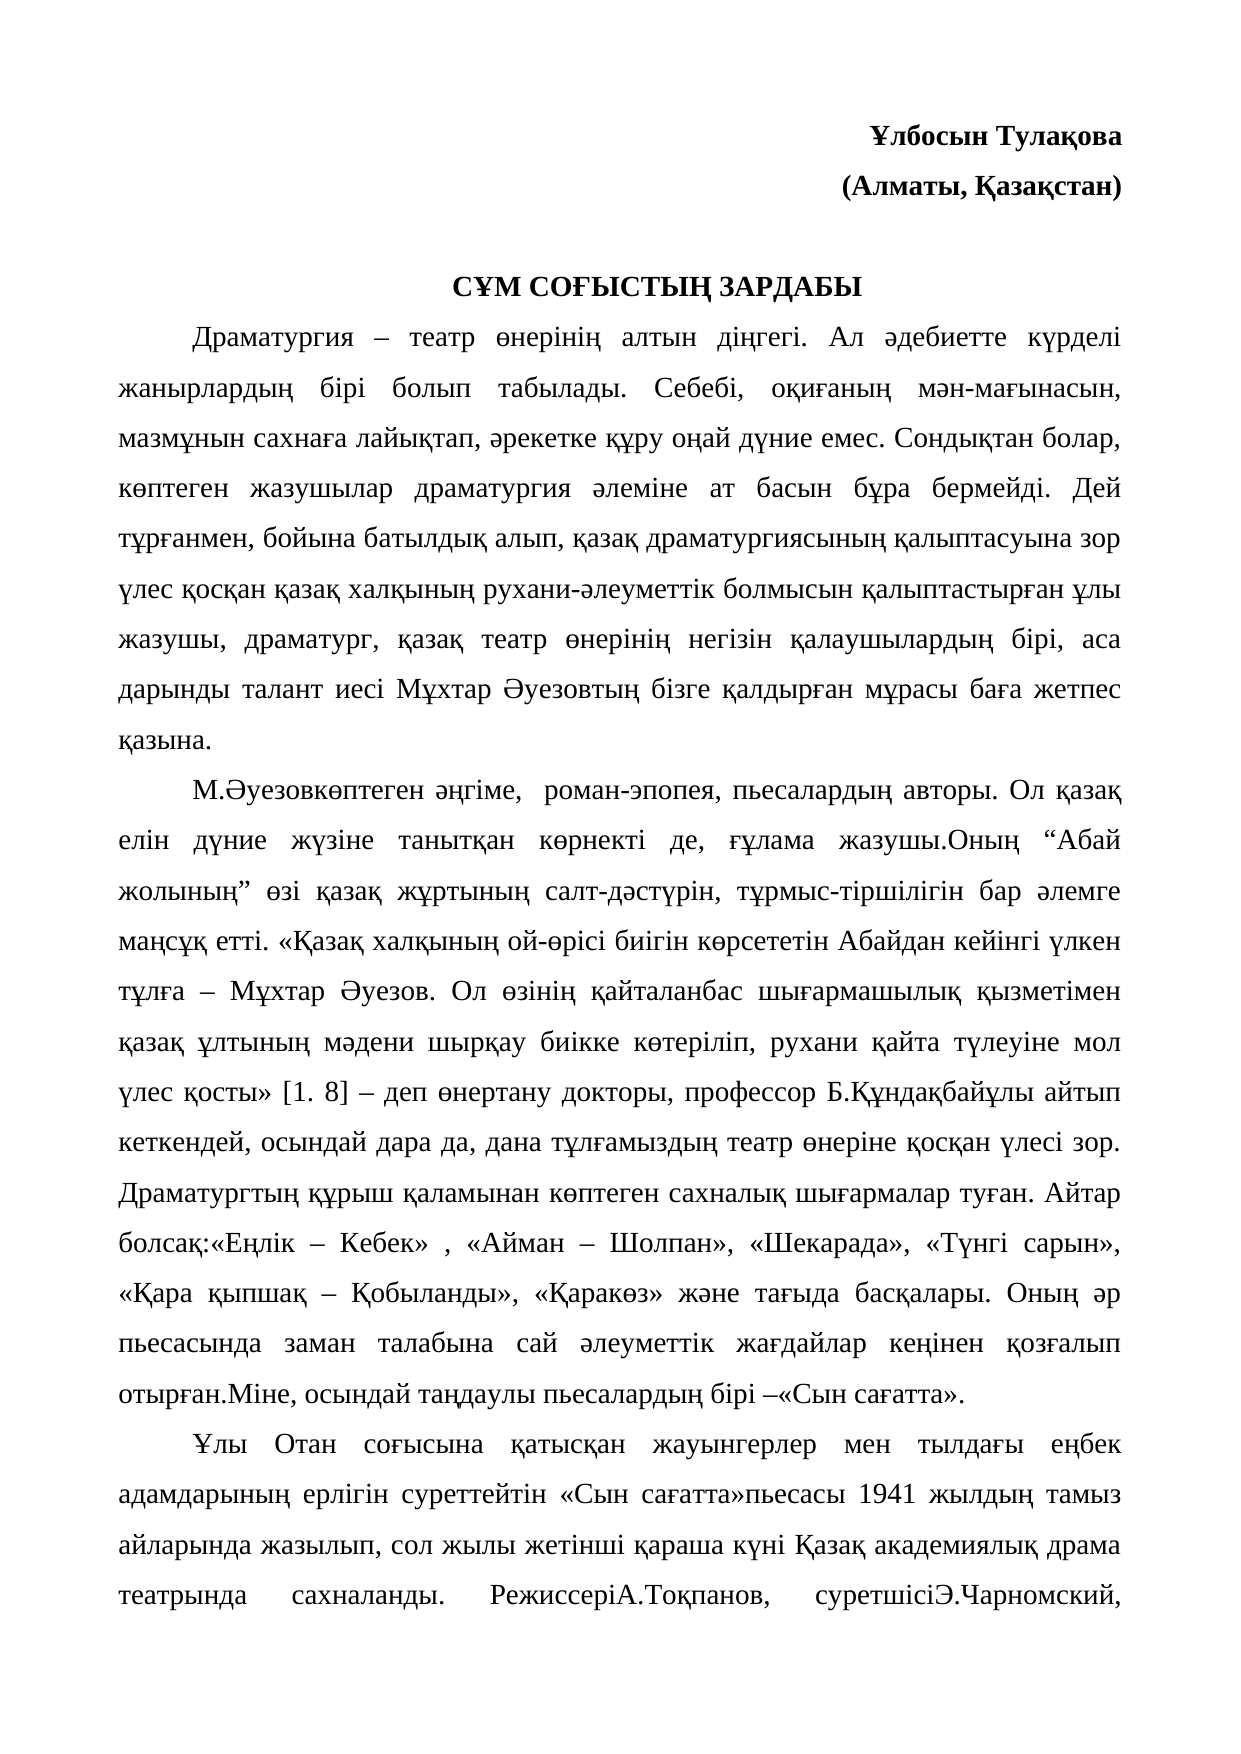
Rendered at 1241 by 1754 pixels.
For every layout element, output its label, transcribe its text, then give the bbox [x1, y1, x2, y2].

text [118, 1426, 1122, 1611]
text СҰМ СОҒЫСТЫҢ ЗАРДАБЫ [118, 269, 1122, 303]
text Ұлбосын Тулақова [118, 118, 1122, 152]
text Драматургия – театр өнерінің алтын діңгегі. Ал әдебиетте күрделі жанырлардың бірі болып табылады. Себебі, оқиғаның мән-мағынасын, мазмұнын сахнаға лайықтап, әрекетке құру оңай дүние емес. Сондықтан болар, көптеген жазушылар драматургия әлеміне ат басын бұра бермейді. Дей тұрғанмен, бойына батылдық алып, қазақ драматургиясының қалыптасуына зор үлес қосқан қазақ халқының рухани-әлеуметтік болмысын қалыптастырған ұлы жазушы, драматург, қазақ театр өнерінің негізін қалаушылардың бірі, аса дарынды талант иесі Мұхтар Әуезовтың бізге қалдырған мұрасы баға жетпес қазына. [118, 319, 1122, 755]
text М.Әуезовкөптеген әңгіме, роман-эпопея, пьесалардың авторы. Ол қазақ елін дүние жүзіне танытқан көрнекті де, ғұлама жазушы.Оның “Абай жолының” өзі қазақ жұртының салт-дәстүрін, тұрмыс-тіршілігін бар әлемге маңсұқ етті. «Қазақ халқының ой-өрісі биігін көрсететін Абайдан кейінгі үлкен тұлға – Мұхтар Әуезов. Ол өзінің қайталанбас шығармашылық қызметімен қазақ ұлтының мәдени шырқау биікке көтеріліп, рухани қайта түлеуіне мол үлес қосты» [1. 8] – деп өнертану докторы, профессор Б.Құндақбайұлы айтып кеткендей, осындай дара да, дана тұлғамыздың театр өнеріне қосқан үлесі зор. Драматургтың құрыш қаламынан көптеген сахналық шығармалар туған. Айтар болсақ:«Еңлік – Кебек» , «Айман – Шолпан», «Шекарада», «Түнгі сарын», «Қара қыпшақ – Қобыланды», «Қаракөз» және тағыда басқалары. Оның әр пьесасында заман талабына сай әлеуметтік жағдайлар кеңінен қозғалып отырған.Міне, осындай таңдаулы пьесалардың бірі –«Сын сағатта». [118, 772, 1122, 1409]
text (Алматы, Қазақстан) [118, 168, 1122, 202]
